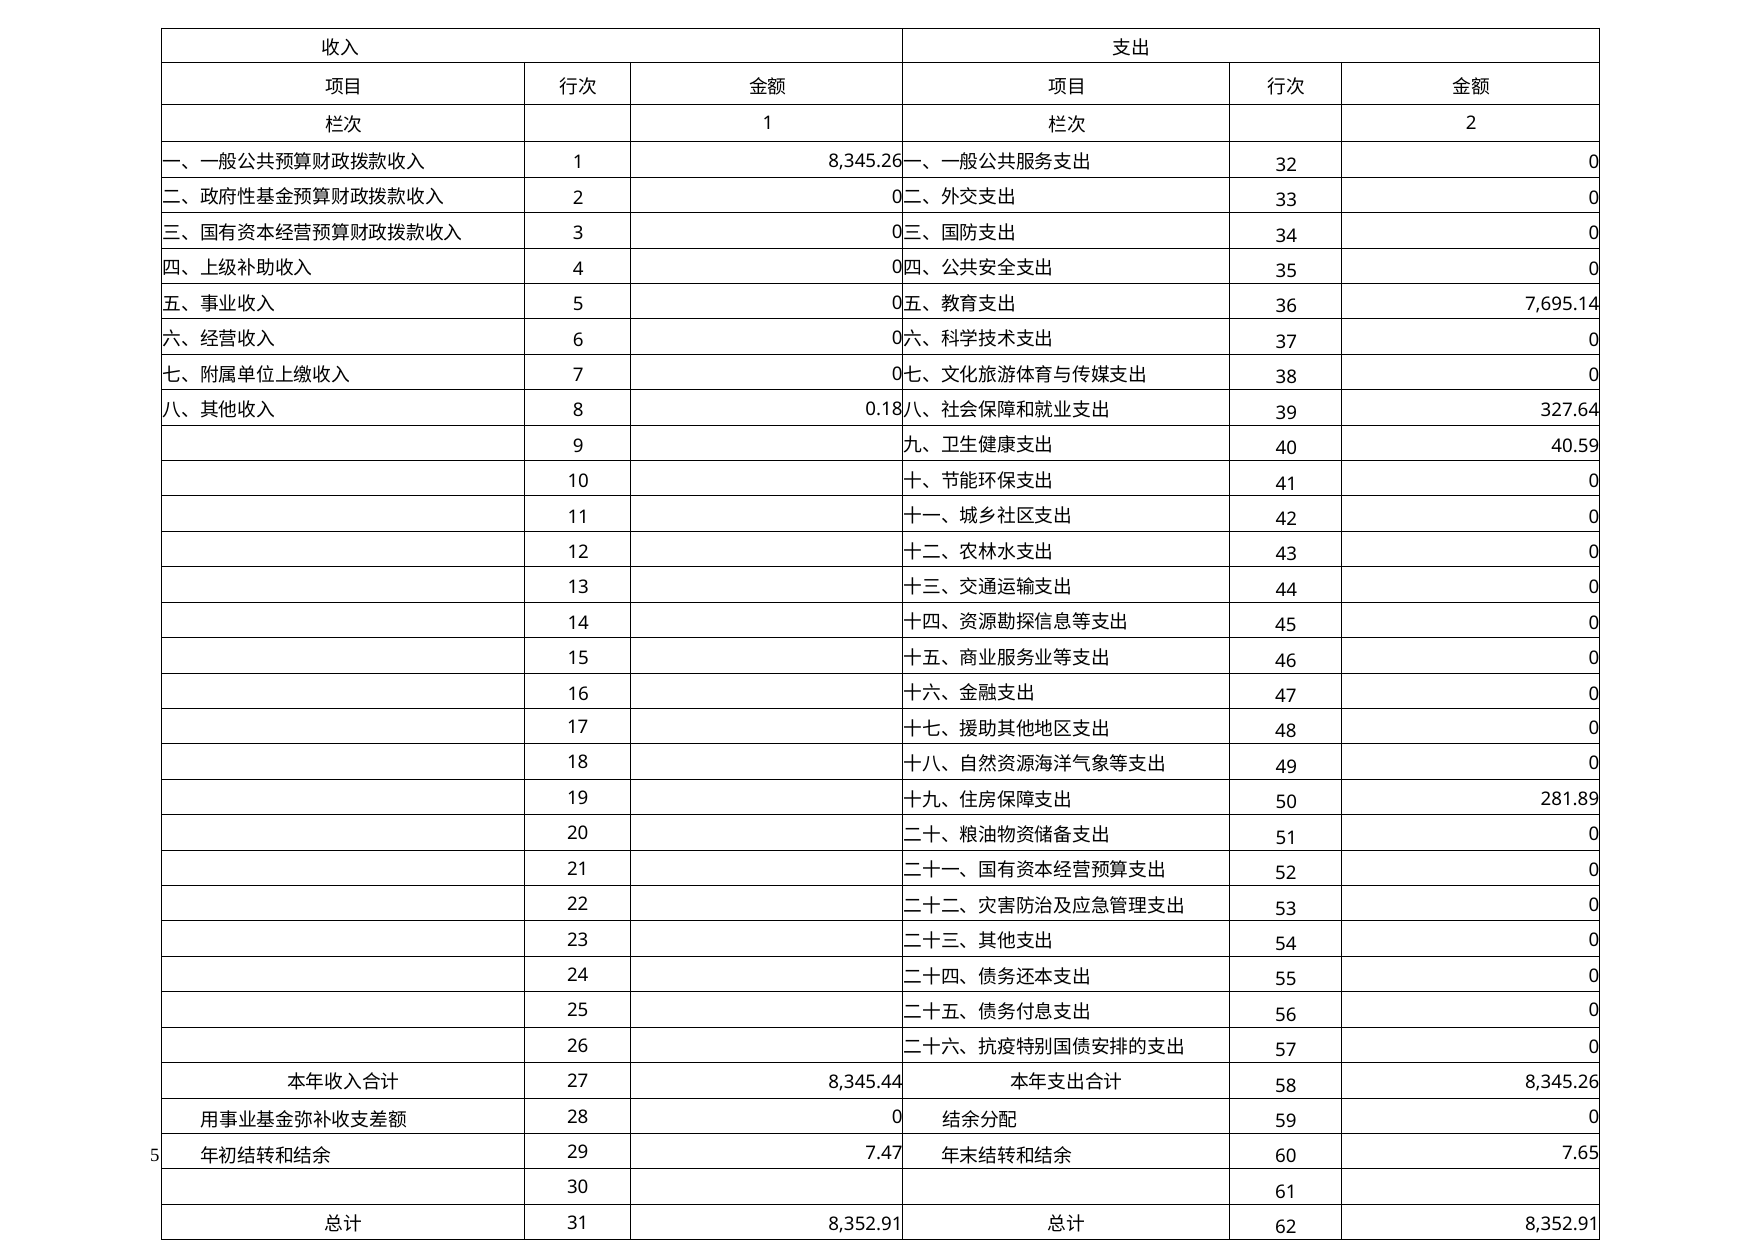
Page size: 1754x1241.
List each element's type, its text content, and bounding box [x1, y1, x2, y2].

table_cell 34 [1230, 213, 1341, 247]
table_cell [631, 815, 902, 849]
table_cell 一、一般公共服务支出 [903, 142, 1229, 177]
table_cell 0 [1342, 603, 1599, 637]
table_cell 十九、住房保障支出 [903, 780, 1229, 814]
table_cell 2 [525, 178, 630, 212]
table_cell [631, 957, 902, 991]
table_cell 40 [1230, 426, 1341, 460]
table_cell 十七、援助其他地区支出 [903, 709, 1229, 743]
table_cell 19 [525, 780, 630, 814]
table_cell 51 [1230, 815, 1341, 849]
table_header 收入 [162, 29, 902, 62]
table_cell 二十二、灾害防治及应急管理支出 [903, 886, 1229, 920]
table_cell [162, 957, 524, 991]
table_cell 25 [525, 992, 630, 1027]
table_cell 十三、交通运输支出 [903, 567, 1229, 602]
table_cell 2 [1342, 105, 1599, 141]
table_cell 本年收入合计 [162, 1063, 524, 1097]
table_cell 11 [525, 496, 630, 531]
table_cell 0 [1342, 1099, 1599, 1133]
table_cell 二十、粮油物资储备支出 [903, 815, 1229, 849]
table_cell [631, 1028, 902, 1062]
table_cell 10 [525, 461, 630, 495]
table_cell 32 [1230, 142, 1341, 177]
table_cell 0 [1342, 957, 1599, 991]
table_cell 7,695.14 [1342, 284, 1599, 318]
table_cell 0.18 [631, 390, 902, 424]
table_cell 54 [1230, 921, 1341, 956]
table_cell 项目 [162, 63, 524, 104]
table_cell [903, 1169, 1229, 1204]
table_cell 45 [1230, 603, 1341, 637]
table_cell 栏次 [162, 105, 524, 141]
table_cell 八、其他收入 [162, 390, 524, 424]
table_cell 0 [631, 1099, 902, 1133]
table_cell 50 [1230, 780, 1341, 814]
table_cell [631, 744, 902, 779]
table_cell 二十四、债务还本支出 [903, 957, 1229, 991]
table_cell 44 [1230, 567, 1341, 602]
table_cell 53 [1230, 886, 1341, 920]
table_cell 八、社会保障和就业支出 [903, 390, 1229, 424]
table_cell 二十六、抗疫特别国债安排的支出 [903, 1028, 1229, 1062]
table_cell [631, 851, 902, 885]
table_cell [162, 674, 524, 708]
table_cell 41 [1230, 461, 1341, 495]
table_cell [631, 603, 902, 637]
table_cell 0 [1342, 674, 1599, 708]
table_cell 金额 [631, 63, 902, 104]
table_cell 0 [1342, 886, 1599, 920]
table_cell 二、外交支出 [903, 178, 1229, 212]
table_cell 8,352.91 [1342, 1205, 1599, 1239]
table_cell [162, 709, 524, 743]
table_cell [631, 886, 902, 920]
table_cell 本年支出合计 [903, 1063, 1229, 1097]
table_cell 六、经营收入 [162, 319, 524, 354]
table_cell [631, 992, 902, 1027]
table_cell 58 [1230, 1063, 1341, 1097]
table_cell [631, 496, 902, 531]
table_cell 12 [525, 532, 630, 566]
table_cell [162, 603, 524, 637]
table_cell [162, 886, 524, 920]
table_cell [162, 851, 524, 885]
table_cell 0 [631, 213, 902, 247]
table_cell [162, 426, 524, 460]
table_cell 0 [1342, 638, 1599, 672]
table_cell 37 [1230, 319, 1341, 354]
table_cell 结余分配 [903, 1099, 1229, 1133]
table_cell [631, 567, 902, 602]
table_cell [162, 1028, 524, 1062]
table_cell [631, 921, 902, 956]
table_cell 0 [631, 249, 902, 283]
table_cell 总计 [903, 1205, 1229, 1239]
table_cell 0 [631, 319, 902, 354]
table_cell [631, 1169, 902, 1204]
table_cell 26 [525, 1028, 630, 1062]
table_cell 30 [525, 1169, 630, 1204]
table_cell 9 [525, 426, 630, 460]
table_cell 四、公共安全支出 [903, 249, 1229, 283]
table_cell 22 [525, 886, 630, 920]
table_cell 59 [1230, 1099, 1341, 1133]
table_cell [525, 105, 630, 141]
table_cell 0 [631, 284, 902, 318]
table_cell 一、一般公共预算财政拨款收入 [162, 142, 524, 177]
table_cell 38 [1230, 355, 1341, 389]
table_cell 13 [525, 567, 630, 602]
table_cell 8,345.26 [631, 142, 902, 177]
table_cell 20 [525, 815, 630, 849]
table_cell [162, 567, 524, 602]
table_cell 42 [1230, 496, 1341, 531]
table_cell 8,345.44 [631, 1063, 902, 1097]
table_cell [162, 638, 524, 672]
table_cell 0 [1342, 496, 1599, 531]
table_cell 0 [1342, 532, 1599, 566]
table_cell 十四、资源勘探信息等支出 [903, 603, 1229, 637]
table_cell 0 [631, 178, 902, 212]
table_cell 29 [525, 1134, 630, 1168]
table_cell 七、文化旅游体育与传媒支出 [903, 355, 1229, 389]
table_cell 46 [1230, 638, 1341, 672]
table_cell 五、事业收入 [162, 284, 524, 318]
table_cell 0 [1342, 178, 1599, 212]
table_cell [162, 532, 524, 566]
table_cell 0 [1342, 815, 1599, 849]
table_cell 0 [1342, 709, 1599, 743]
table_cell 七、附属单位上缴收入 [162, 355, 524, 389]
table_cell 0 [1342, 1028, 1599, 1062]
table_header 支出 [903, 29, 1599, 62]
table_cell 62 [1230, 1205, 1341, 1239]
table_cell 52 [1230, 851, 1341, 885]
table_cell 0 [1342, 461, 1599, 495]
table_cell [631, 780, 902, 814]
table_cell [631, 674, 902, 708]
table_cell 0 [1342, 249, 1599, 283]
table_cell 8 [525, 390, 630, 424]
table_cell [162, 1169, 524, 1204]
table_cell 36 [1230, 284, 1341, 318]
table_cell 7.65 [1342, 1134, 1599, 1168]
table_cell [162, 780, 524, 814]
table_cell 17 [525, 709, 630, 743]
table_cell 61 [1230, 1169, 1341, 1204]
table_cell 金额 [1342, 63, 1599, 104]
table_cell 6 [525, 319, 630, 354]
table_cell [162, 815, 524, 849]
table_cell 0 [1342, 744, 1599, 779]
table_cell 九、卫生健康支出 [903, 426, 1229, 460]
table_cell [631, 532, 902, 566]
table_cell [1230, 105, 1341, 141]
table_cell 项目 [903, 63, 1229, 104]
table_cell 21 [525, 851, 630, 885]
table_cell 8,352.91 [631, 1205, 902, 1239]
table_cell 二十五、债务付息支出 [903, 992, 1229, 1027]
table_cell [631, 709, 902, 743]
table_cell 0 [1342, 567, 1599, 602]
table_cell 二十三、其他支出 [903, 921, 1229, 956]
table_cell 39 [1230, 390, 1341, 424]
table_cell 15 [525, 638, 630, 672]
table_cell 栏次 [903, 105, 1229, 141]
table_cell 281.89 [1342, 780, 1599, 814]
table_cell 31 [525, 1205, 630, 1239]
table_cell 年末结转和结余 [903, 1134, 1229, 1168]
table_cell 行次 [525, 63, 630, 104]
table_cell 十、节能环保支出 [903, 461, 1229, 495]
table_cell 0 [1342, 319, 1599, 354]
table_cell 总计 [162, 1205, 524, 1239]
table_cell 十五、商业服务业等支出 [903, 638, 1229, 672]
table_cell 14 [525, 603, 630, 637]
table_cell 二、政府性基金预算财政拨款收入 [162, 178, 524, 212]
table_cell 年初结转和结余 [162, 1134, 524, 1168]
table_cell 56 [1230, 992, 1341, 1027]
table_cell [631, 461, 902, 495]
table_cell 0 [1342, 355, 1599, 389]
table_cell 24 [525, 957, 630, 991]
table_cell 327.64 [1342, 390, 1599, 424]
table_cell 5 [525, 284, 630, 318]
table_cell [1342, 1169, 1599, 1204]
table_cell [631, 426, 902, 460]
table_cell 23 [525, 921, 630, 956]
table_cell 1 [525, 142, 630, 177]
table_cell 55 [1230, 957, 1341, 991]
table_cell 47 [1230, 674, 1341, 708]
table_cell [162, 992, 524, 1027]
table_cell 16 [525, 674, 630, 708]
table_cell 0 [1342, 142, 1599, 177]
table_cell 六、科学技术支出 [903, 319, 1229, 354]
table_cell 60 [1230, 1134, 1341, 1168]
table_cell 7.47 [631, 1134, 902, 1168]
table_cell 十八、自然资源海洋气象等支出 [903, 744, 1229, 779]
table_cell 三、国防支出 [903, 213, 1229, 247]
table_cell 二十一、国有资本经营预算支出 [903, 851, 1229, 885]
table_cell 27 [525, 1063, 630, 1097]
table_cell 28 [525, 1099, 630, 1133]
table_cell [162, 921, 524, 956]
table_cell 五、教育支出 [903, 284, 1229, 318]
table_cell 三、国有资本经营预算财政拨款收入 [162, 213, 524, 247]
table_cell 7 [525, 355, 630, 389]
table_cell 十一、城乡社区支出 [903, 496, 1229, 531]
table_cell 49 [1230, 744, 1341, 779]
table_cell 0 [1342, 921, 1599, 956]
table_cell [631, 638, 902, 672]
table_cell 0 [1342, 213, 1599, 247]
table_cell 40.59 [1342, 426, 1599, 460]
table_cell 用事业基金弥补收支差额 [162, 1099, 524, 1133]
table_cell 3 [525, 213, 630, 247]
table_cell 35 [1230, 249, 1341, 283]
table_cell 0 [1342, 992, 1599, 1027]
table_cell 十六、金融支出 [903, 674, 1229, 708]
table_cell 0 [631, 355, 902, 389]
table_cell 四、上级补助收入 [162, 249, 524, 283]
table_cell 8,345.26 [1342, 1063, 1599, 1097]
table_cell 18 [525, 744, 630, 779]
table_cell 33 [1230, 178, 1341, 212]
table_cell 行次 [1230, 63, 1341, 104]
table_cell 0 [1342, 851, 1599, 885]
table_cell 57 [1230, 1028, 1341, 1062]
table_cell 1 [631, 105, 902, 141]
table_cell 43 [1230, 532, 1341, 566]
table_cell [162, 744, 524, 779]
table_cell [162, 461, 524, 495]
table_cell [162, 496, 524, 531]
table_cell 4 [525, 249, 630, 283]
table_cell 48 [1230, 709, 1341, 743]
table_cell 十二、农林水支出 [903, 532, 1229, 566]
